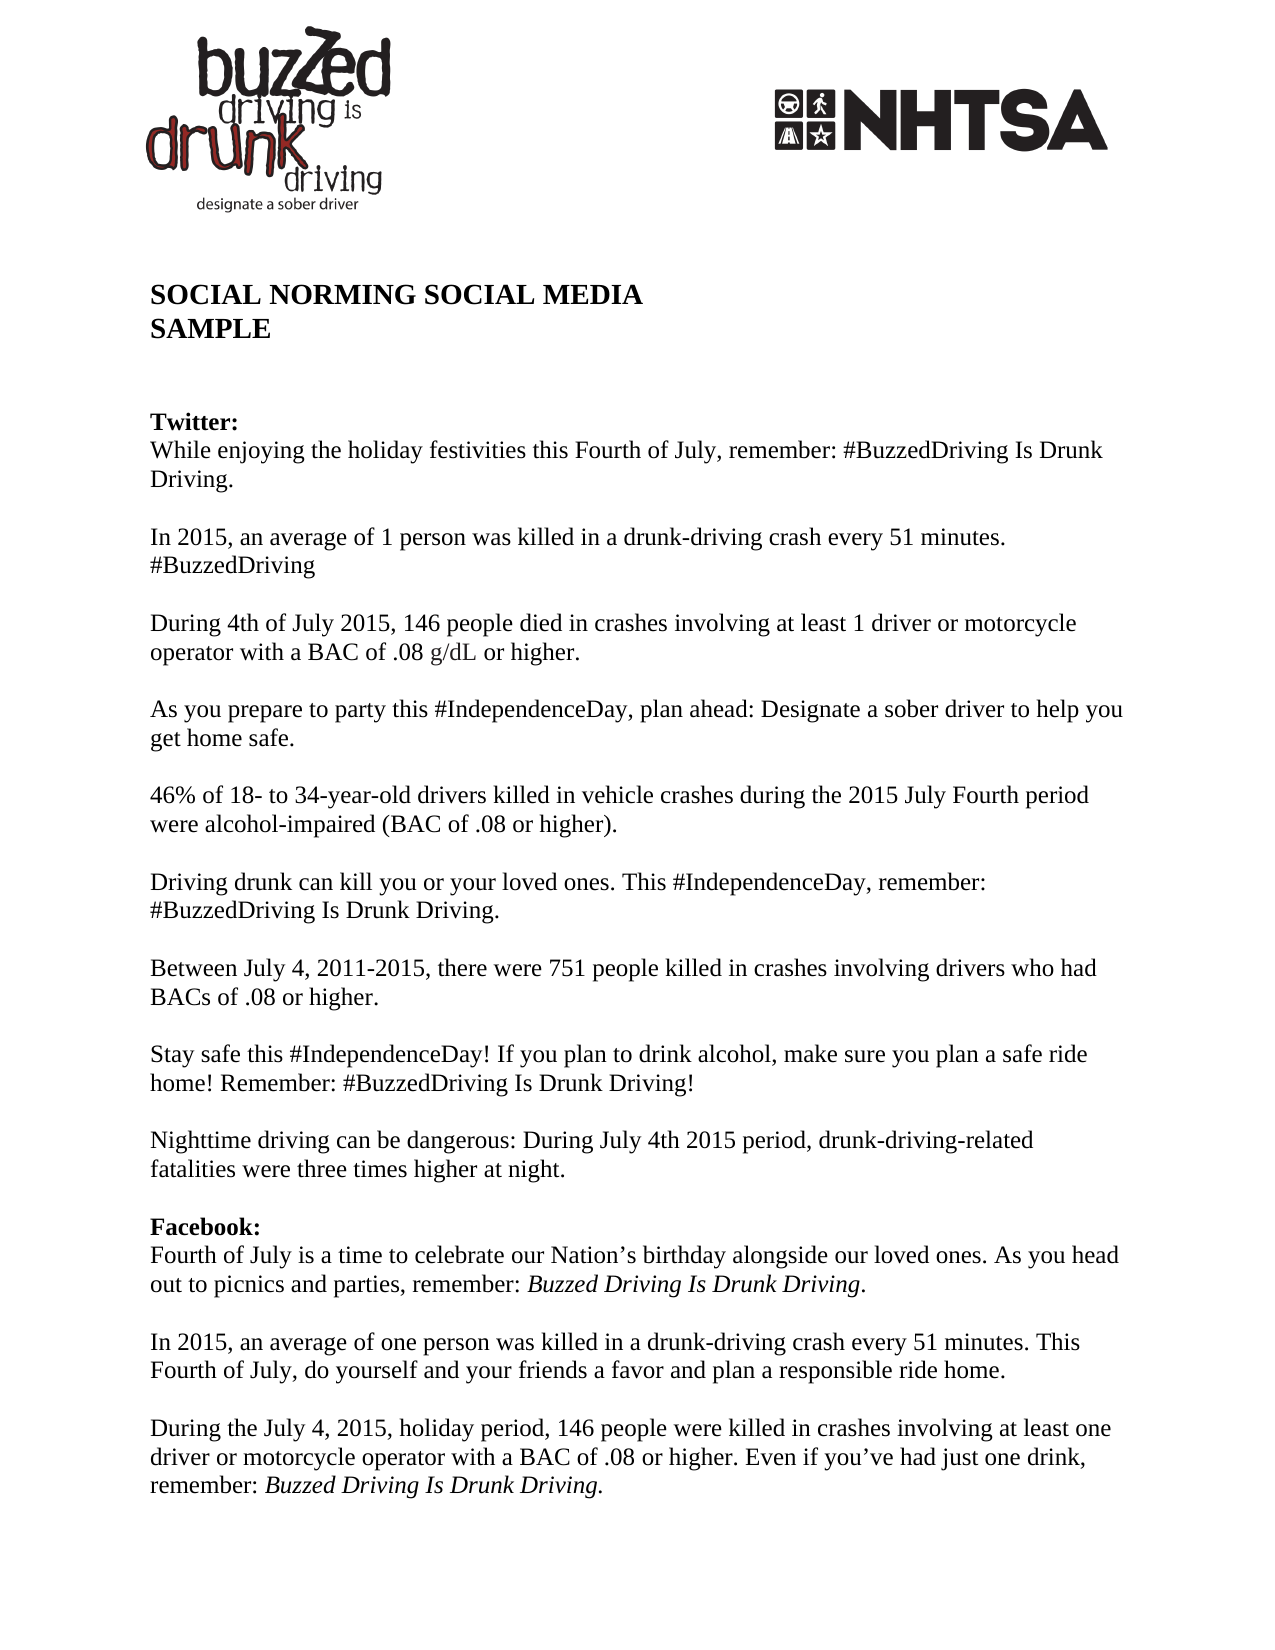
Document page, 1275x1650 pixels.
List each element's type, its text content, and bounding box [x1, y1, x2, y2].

list 46% of 18- to 34-year-old drivers killed in vehicle crashes during the 2015 July Fourth period were alcohol-impaired (BAC of .08 or higher). [150, 780, 1125, 838]
list Facebook: [150, 1212, 1125, 1240]
picture [136, 20, 398, 214]
list In 2015, an average of 1 person was killed in a drunk-driving crash every 51 minutes. #BuzzedDriving [150, 522, 1125, 579]
list Twitter: [150, 407, 1125, 435]
list While enjoying the holiday festivities this Fourth of July, remember: #BuzzedDriving Is Drunk Driving. [150, 435, 1125, 493]
list During the July 4, 2015, holiday period, 146 people were killed in crashes involving at least one driver or motorcycle operator with a BAC of .08 or higher. Even if you’ve had just one drink, remember: Buzzed Driving Is Drunk Driving. [150, 1413, 1125, 1499]
list Nighttime driving can be dangerous: During July 4th 2015 period, drunk-driving-related fatalities were three times higher at night. [150, 1125, 1125, 1183]
list Fourth of July is a time to celebrate our Nation’s birthday alongside our loved ones. As you head out to picnics and parties, remember: Buzzed Driving Is Drunk Driving. [150, 1240, 1125, 1298]
list In 2015, an average of one person was killed in a drunk-driving crash every 51 minutes. This Fourth of July, do yourself and your friends a favor and plan a responsible ride home. [150, 1327, 1125, 1384]
picture [773, 20, 1111, 214]
list Driving drunk can kill you or your loved ones. This #IndependenceDay, remember: #BuzzedDriving Is Drunk Driving. [150, 867, 1125, 924]
list Between July 4, 2011-2015, there were 751 people killed in crashes involving drivers who had BACs of .08 or higher. [150, 953, 1125, 1010]
text SAMPLE [150, 311, 1125, 344]
list During 4th of July 2015, 146 people died in crashes involving at least 1 driver or motorcycle operator with a BAC of .08 g/dL or higher. [150, 608, 1125, 665]
list As you prepare to party this #IndependenceDay, plan ahead: Designate a sober driver to help you get home safe. [150, 694, 1125, 752]
text SOCIAL NORMING Social Media [150, 277, 1125, 311]
list Stay safe this #IndependenceDay! If you plan to drink alcohol, make sure you plan a safe ride home! Remember: #BuzzedDriving Is Drunk Driving! [150, 1039, 1125, 1097]
